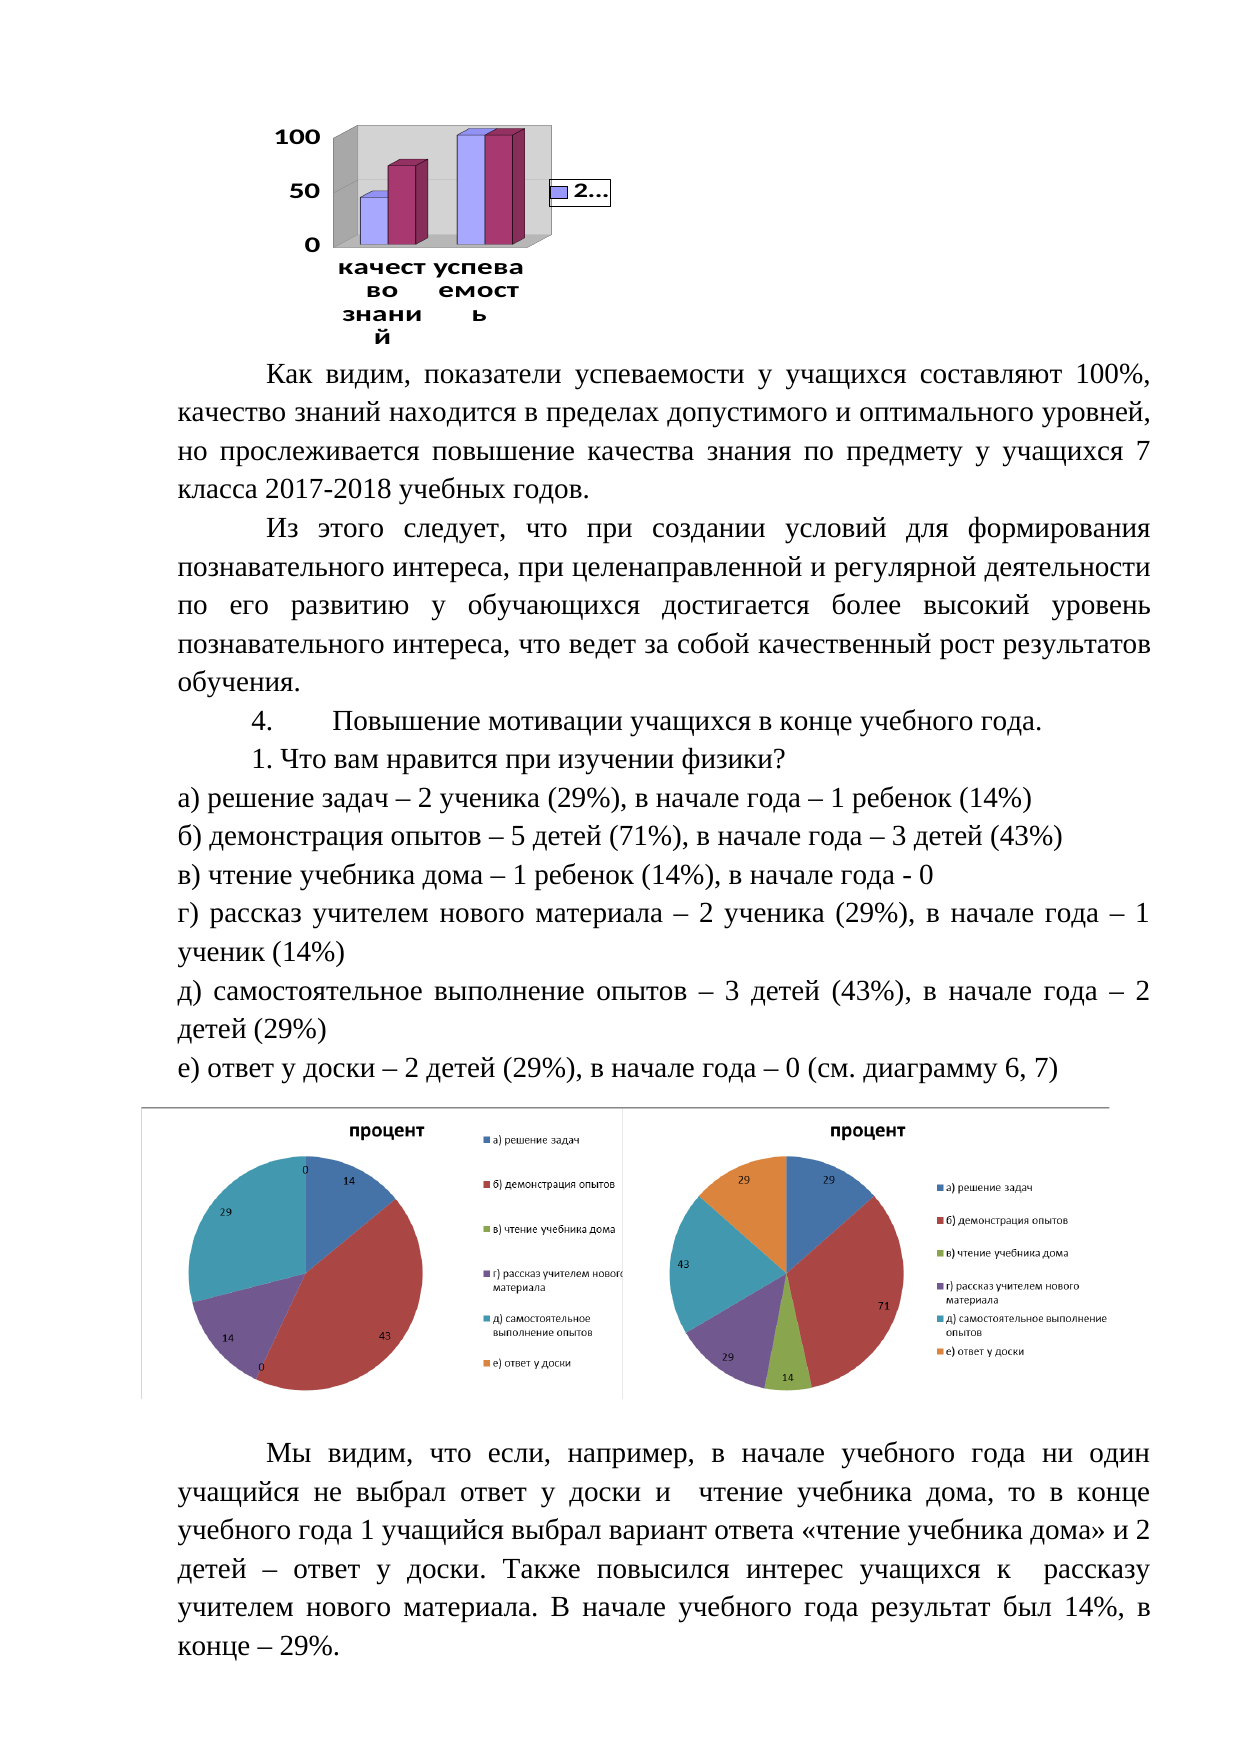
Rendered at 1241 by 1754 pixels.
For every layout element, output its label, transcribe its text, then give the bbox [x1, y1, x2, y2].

text е) ответ у доски – 2 детей (29%), в начале года – 0 (см. диаграмму 6, 7) [177, 1050, 1152, 1083]
text б) демонстрация опытов – 5 детей (71%), в начале года – 3 детей (43%) [177, 818, 1152, 852]
text 4. Повышение мотивации учащихся в конце учебного года. [177, 703, 1152, 736]
text а) решение задач – 2 ученика (29%), в начале года – 1 ребенок (14%) [177, 780, 1152, 813]
text 1. Что вам нравится при изучении физики? [177, 741, 1152, 775]
text г) рассказ учителем нового материала – 2 ученика (29%), в начале года – 1 ученик (14%) [177, 896, 1152, 968]
text Мы видим, что если, например, в начале учебного года ни один учащийся не выбрал ответ у доски и чтение учебника дома, то в конце учебного года 1 учащийся выбрал вариант ответа «чтение учебника дома» и 2 детей – ответ у доски. Также повысился интерес учащихся к рассказу учителем нового материала. В начале учебного года результат был 14%, в конце – 29%. [177, 1435, 1152, 1661]
text Как видим, показатели успеваемости у учащихся составляют 100%, качество знаний находится в пределах допустимого и оптимального уровней, но прослеживается повышение качества знания по предмету у учащихся 7 класса 2017-2018 учебных годов. [177, 356, 1152, 505]
text в) чтение учебника дома – 1 ребенок (14%), в начале года - 0 [177, 857, 1152, 891]
text Из этого следует, что при создании условий для формирования познавательного интереса, при целенаправленной и регулярной деятельности по его развитию у обучающихся достигается более высокий уровень познавательного интереса, что ведет за собой качественный рост результатов обучения. [177, 510, 1152, 698]
picture [140, 1107, 1110, 1398]
text д) самостоятельное выполнение опытов – 3 детей (43%), в начале года – 2 детей (29%) [177, 973, 1152, 1045]
